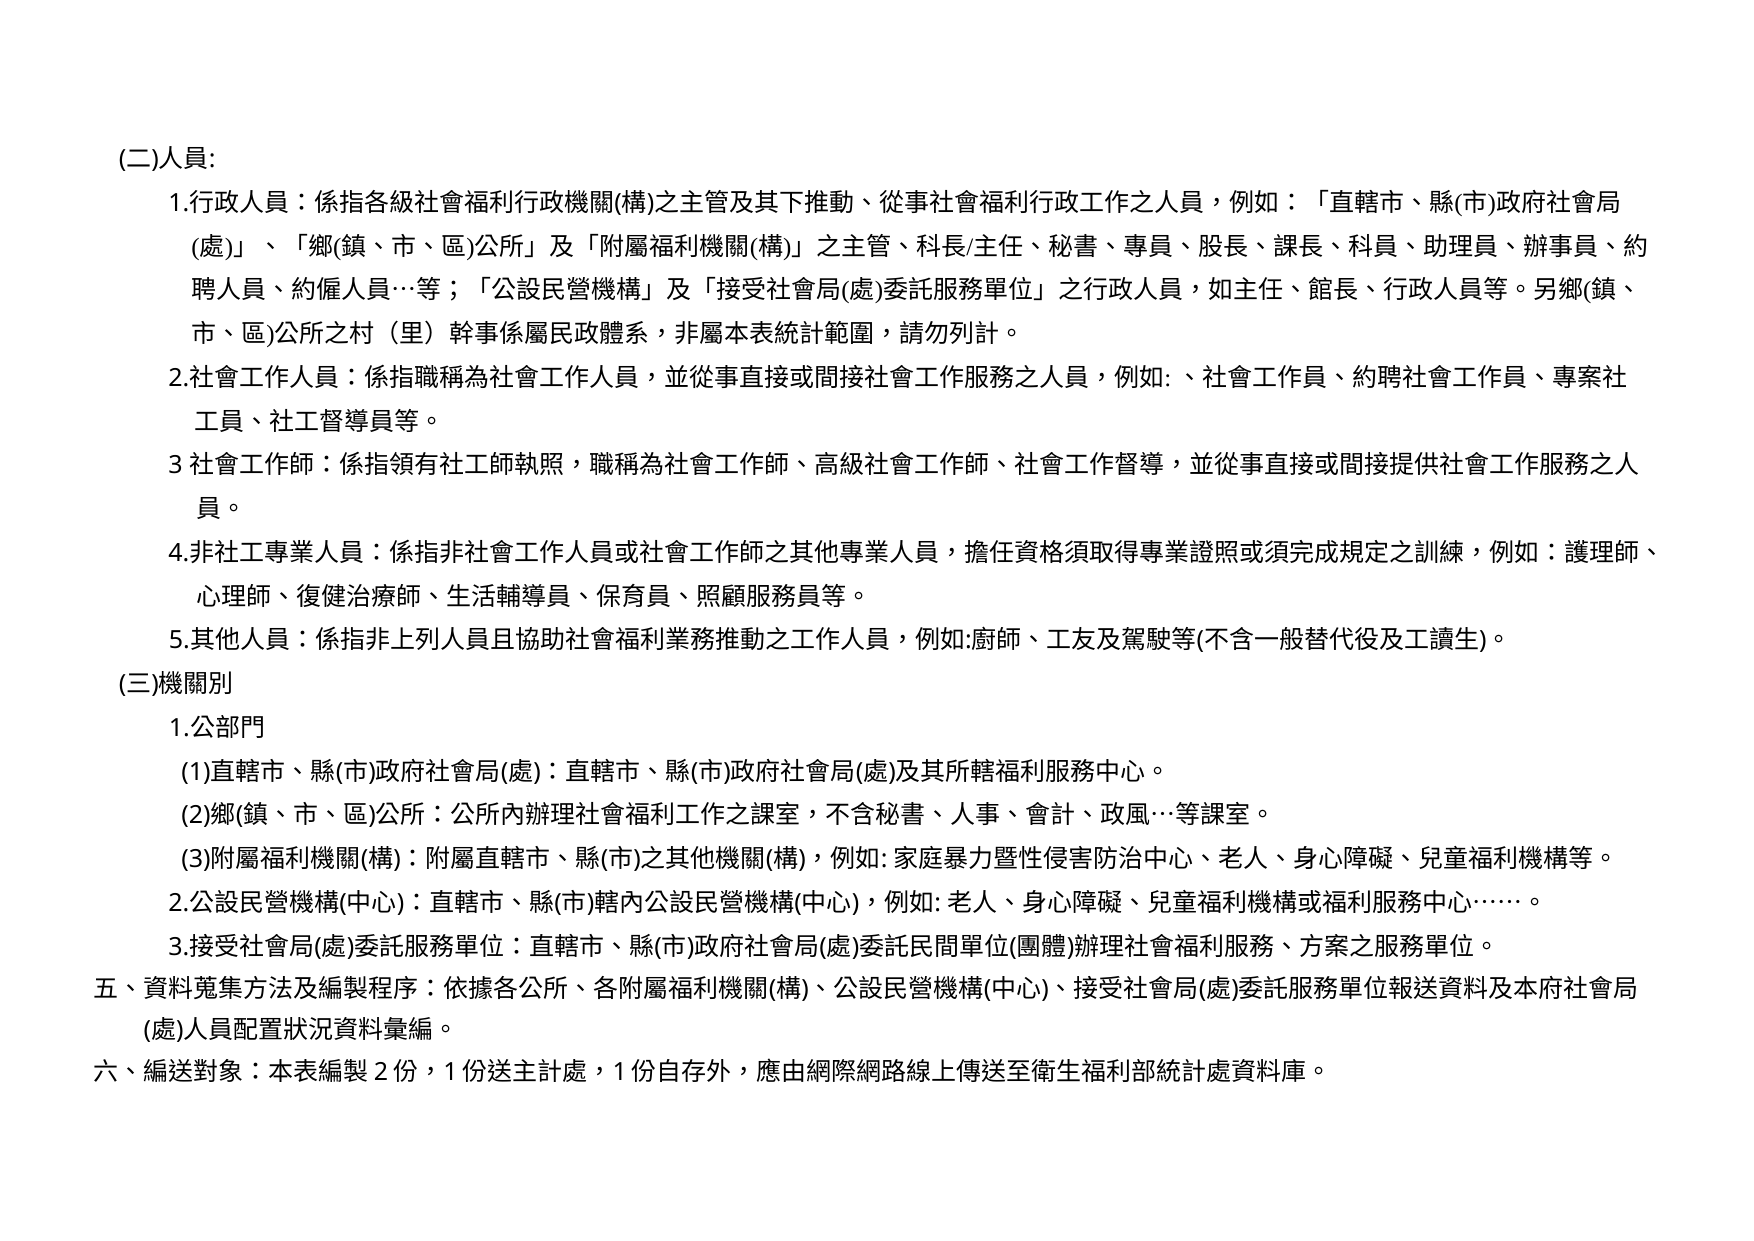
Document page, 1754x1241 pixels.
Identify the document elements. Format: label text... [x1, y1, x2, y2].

list 2.社會工作人員：係指職稱為社會工作人員，並從事直接或間接社會工作服務之人員，例如: 、社會工作員、約聘社會工作員、專案社工員、社工督導員等。 [168, 351, 1651, 439]
list 4.非社工專業人員：係指非社會工作人員或社會工作師之其他專業人員，擔任資格須取得專業證照或須完成規定之訓練，例如：護理師、心理師、復健治療師、生活輔導員、保育員、照顧服務員等。 [168, 526, 1651, 614]
text (二)人員: [119, 133, 1651, 176]
text (1)直轄市、縣(市)政府社會局(處)：直轄市、縣(市)政府社會局(處)及其所轄福利服務中心。 [94, 745, 1651, 789]
text 1.行政人員：係指各級社會福利行政機關(構)之主管及其下推動、從事社會福利行政工作之人員，例如：「直轄市、縣(市)政府社會局(處)」、「鄉(鎮、市、區)公所」及「附屬福利機關(構)」之主管、科長/主任、秘書、專員、股長、課長、科員、助理員、辦事員、約聘人員、約僱人員…等；「公設民營機構」及「接受社會局(處)委託服務單位」之行政人員，如主任、館長、行政人員等。另鄉(鎮、市、區)公所之村（里）幹事係屬民政體系，非屬本表統計範圍，請勿列計。 [168, 176, 1651, 351]
text (三)機關別 [119, 658, 1651, 701]
text 2.公設民營機構(中心)：直轄市、縣(市)轄內公設民營機構(中心)，例如: 老人、身心障礙、兒童福利機構或福利服務中心……。 [94, 876, 1651, 920]
text 六、編送對象：本表編製2份，1份送主計處，1份自存外，應由網際網路線上傳送至衛生福利部統計處資料庫。 [94, 1047, 1651, 1089]
text 3.接受社會局(處)委託服務單位：直轄市、縣(市)政府社會局(處)委託民間單位(團體)辦理社會福利服務、方案之服務單位。 [94, 920, 1651, 964]
text (2)鄉(鎮、市、區)公所：公所內辦理社會福利工作之課室，不含秘書、人事、會計、政風…等課室。 [94, 789, 1651, 833]
text (3)附屬福利機關(構)：附屬直轄市、縣(市)之其他機關(構)，例如: 家庭暴力暨性侵害防治中心、老人、身心障礙、兒童福利機構等。 [181, 833, 1651, 876]
list 1.公部門 [169, 701, 1651, 745]
text 五、資料蒐集方法及編製程序：依據各公所、各附屬福利機關(構)、公設民營機構(中心)、接受社會局(處)委託服務單位報送資料及本府社會局(處)人員配置狀況資料彙編。 [94, 964, 1651, 1047]
list 3 社會工作師：係指領有社工師執照，職稱為社會工作師、高級社會工作師、社會工作督導，並從事直接或間接提供社會工作服務之人員。 [168, 439, 1651, 526]
list 5.其他人員：係指非上列人員且協助社會福利業務推動之工作人員，例如:廚師、工友及駕駛等(不含一般替代役及工讀生)。 [169, 614, 1651, 658]
